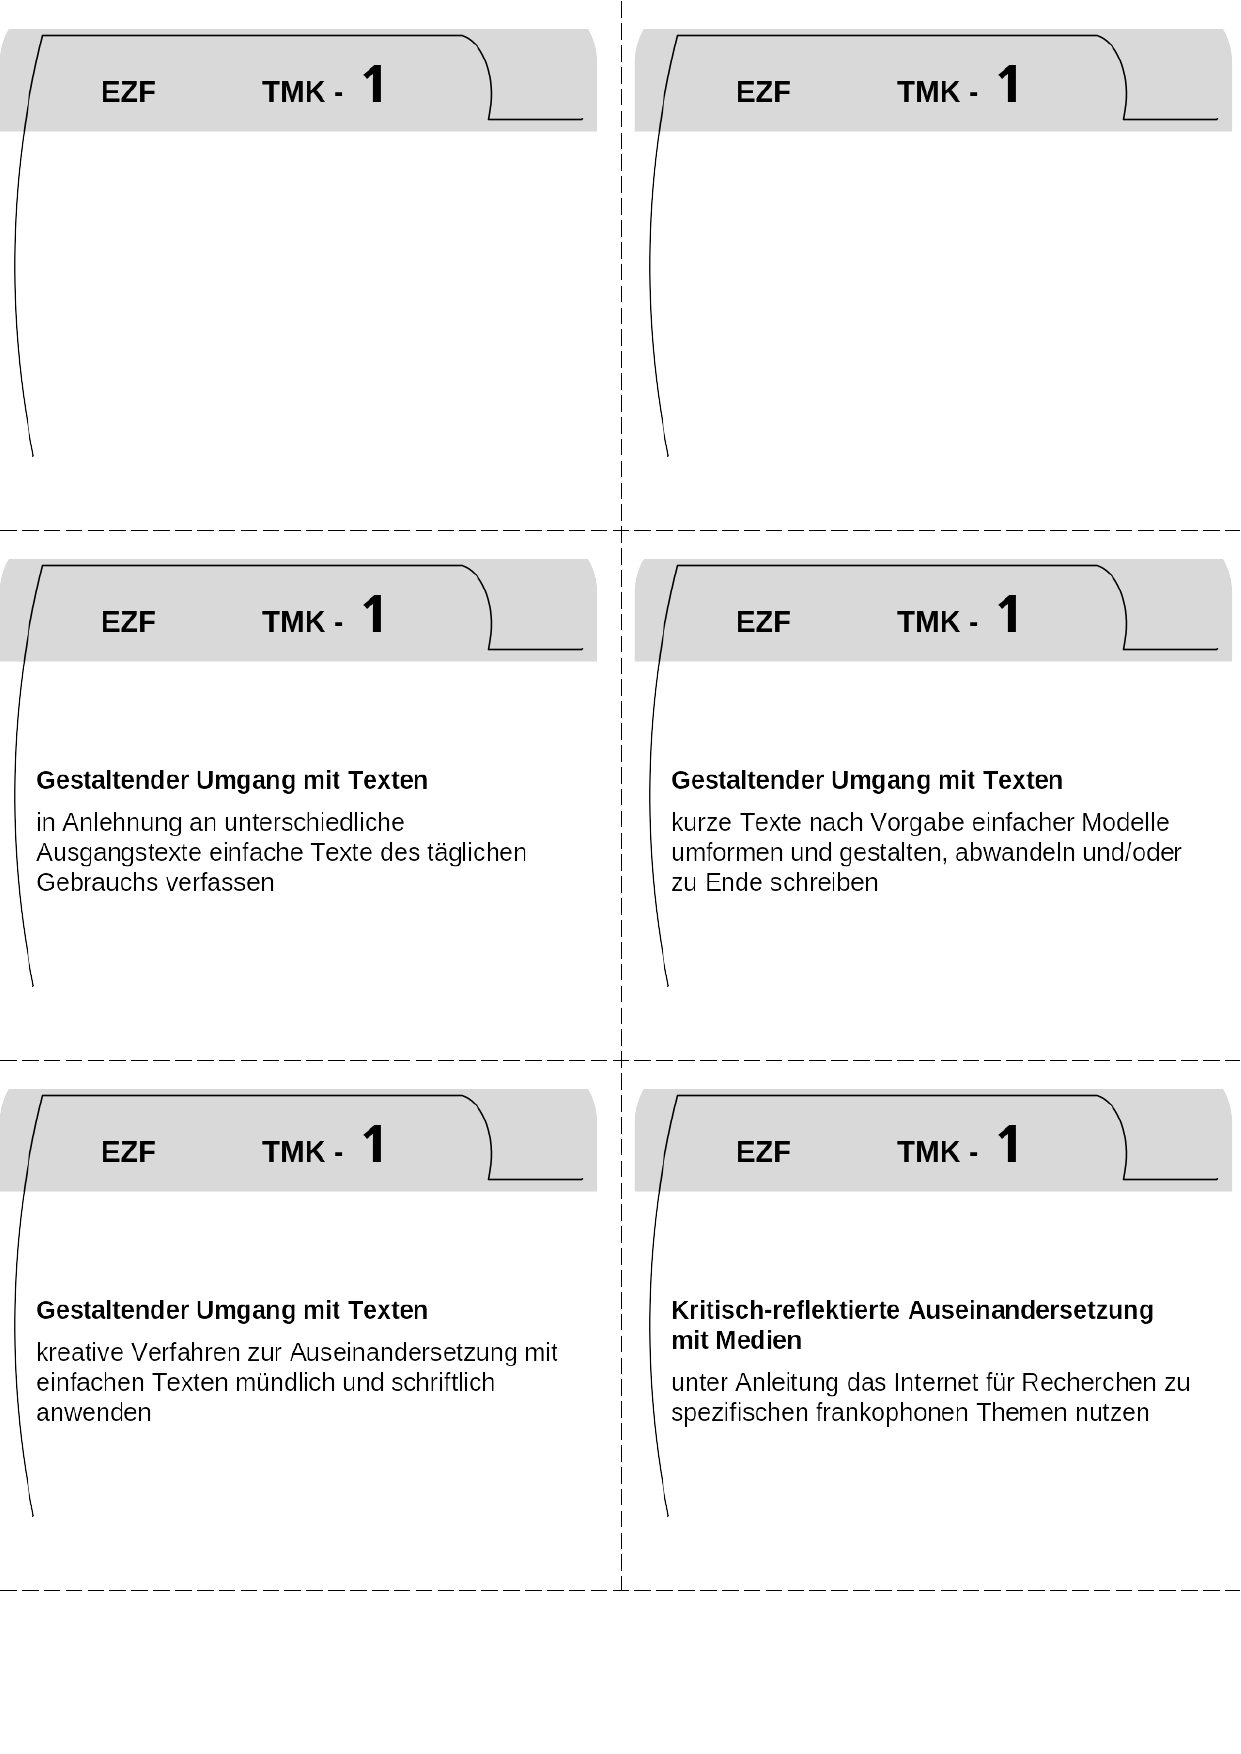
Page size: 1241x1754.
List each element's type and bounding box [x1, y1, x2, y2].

table_cell [0, 530, 621, 1060]
table_cell [621, 530, 1240, 1060]
table_cell [0, 1060, 621, 1590]
table_cell [621, 1060, 1240, 1590]
table_header [621, 1, 1240, 530]
table_header [0, 1, 621, 530]
